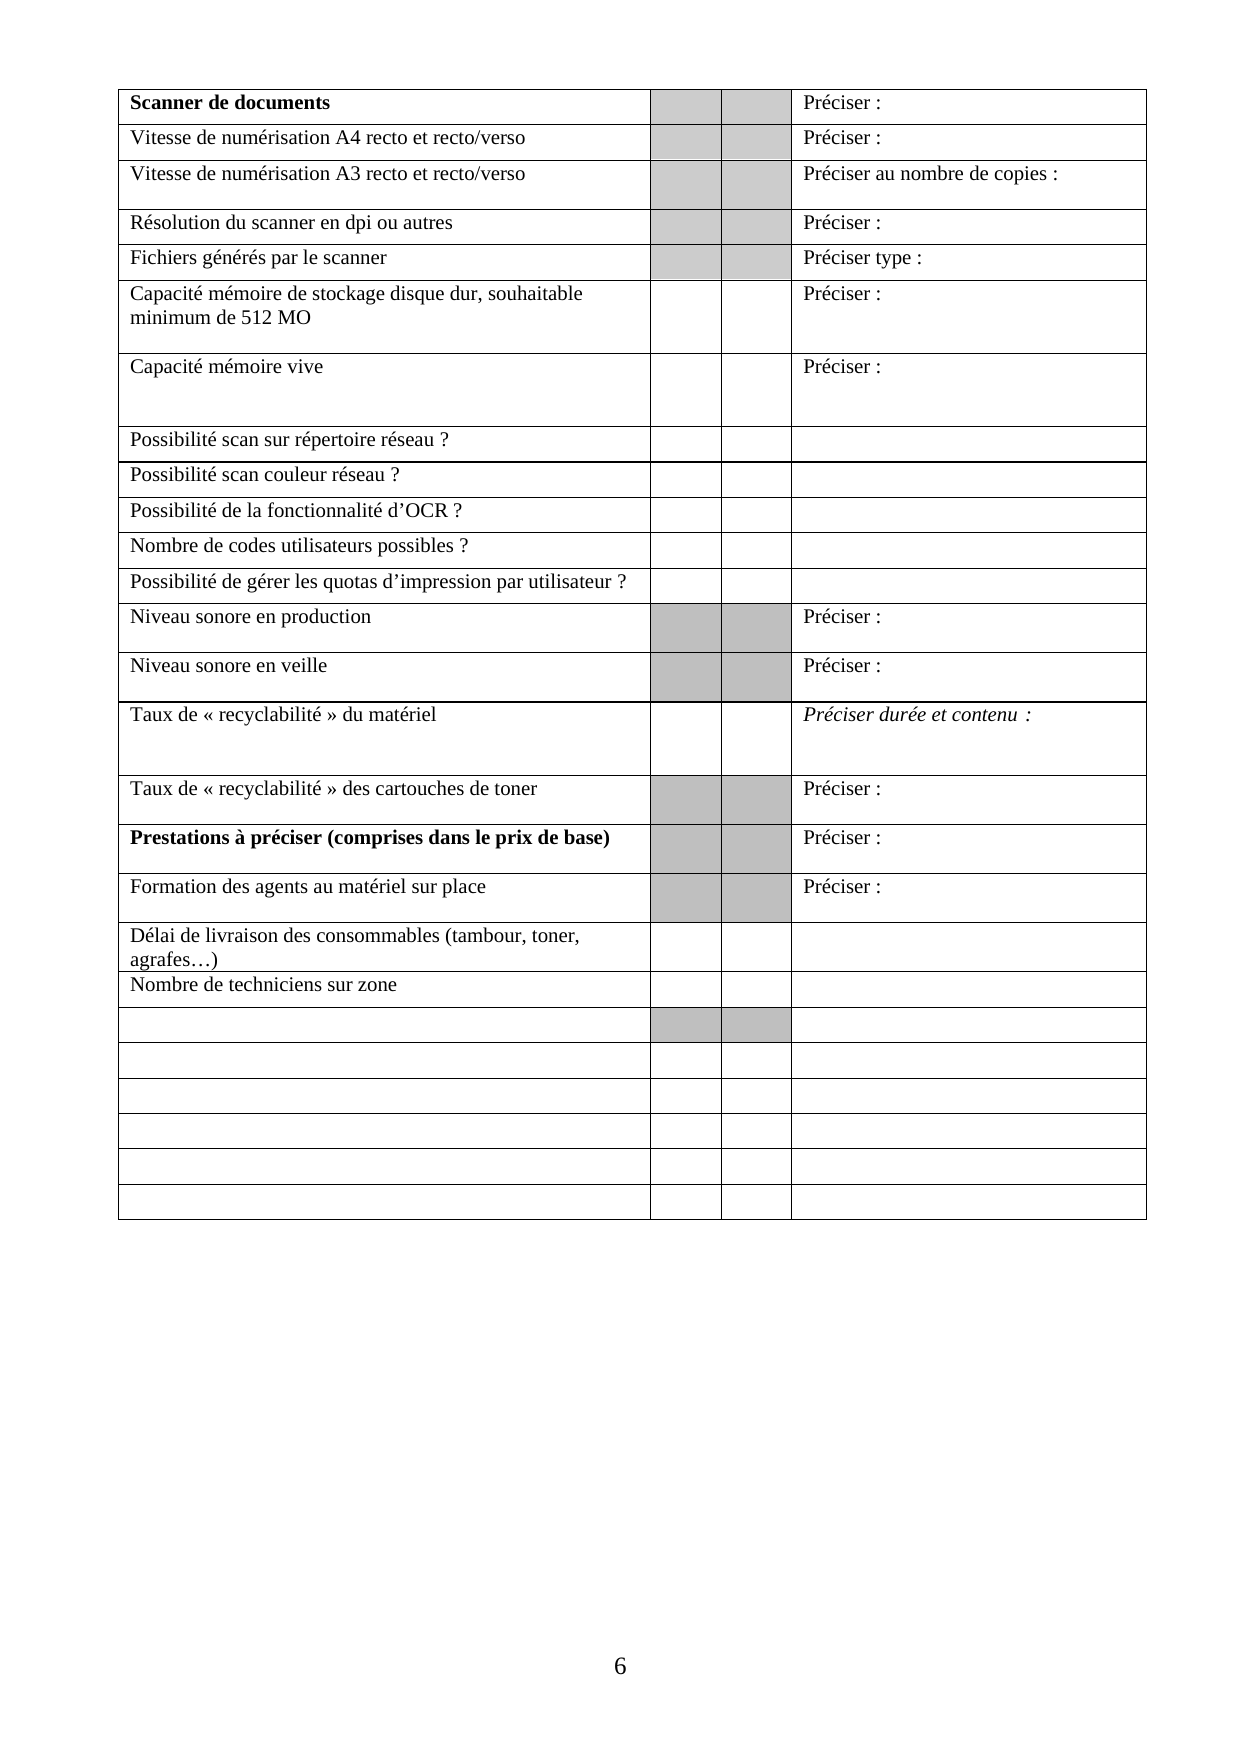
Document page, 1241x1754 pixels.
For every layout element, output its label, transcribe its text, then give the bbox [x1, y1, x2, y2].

table_cell [651, 427, 721, 461]
table_cell Préciser : [792, 125, 1146, 159]
table_cell Préciser : [792, 874, 1146, 922]
table_cell Préciser : [792, 776, 1146, 824]
table_cell Capacité mémoire vive [119, 354, 650, 426]
table_cell Niveau sonore en production [119, 604, 650, 652]
table_cell Préciser : [792, 354, 1146, 426]
table_cell [722, 1079, 791, 1113]
table_cell Niveau sonore en veille [119, 653, 650, 701]
table_cell [792, 923, 1146, 971]
table_cell [722, 604, 791, 652]
table_cell Nombre de codes utilisateurs possibles ? [119, 533, 650, 568]
table_cell Scanner de documents [119, 90, 650, 124]
table_cell [792, 1149, 1146, 1184]
table_cell [651, 125, 721, 159]
table_cell [651, 703, 721, 774]
table_cell Taux de « recyclabilité » du matériel [119, 703, 650, 774]
table_cell [722, 972, 791, 1007]
table_cell [651, 1008, 721, 1042]
table_cell [722, 125, 791, 159]
table_cell Préciser durée et contenu : [792, 703, 1146, 774]
table_cell [722, 245, 791, 279]
table_cell Vitesse de numérisation A4 recto et recto/verso [119, 125, 650, 159]
table_cell [651, 533, 721, 568]
table_cell [722, 498, 791, 532]
table_cell [792, 427, 1146, 461]
table_cell [722, 1114, 791, 1148]
table_cell [651, 1114, 721, 1148]
table_cell [119, 1114, 650, 1148]
table_cell Formation des agents au matériel sur place [119, 874, 650, 922]
table_cell [722, 1043, 791, 1077]
table_cell [119, 1008, 650, 1042]
table_cell [722, 1008, 791, 1042]
table_cell [651, 498, 721, 532]
table_cell [119, 1043, 650, 1077]
table_cell [722, 281, 791, 353]
table_cell [722, 874, 791, 922]
table_cell Préciser au nombre de copies : [792, 161, 1146, 209]
table_cell [119, 1149, 650, 1184]
table_cell [651, 874, 721, 922]
table_cell [722, 463, 791, 497]
table_cell [792, 463, 1146, 497]
table_cell [651, 245, 721, 279]
table_cell [651, 604, 721, 652]
table_cell [722, 427, 791, 461]
table_cell Possibilité scan couleur réseau ? [119, 463, 650, 497]
table_cell [651, 1043, 721, 1077]
table_cell [792, 533, 1146, 568]
table_cell Préciser : [792, 281, 1146, 353]
table_cell [722, 703, 791, 774]
table_cell Préciser : [792, 90, 1146, 124]
table_cell Prestations à préciser (comprises dans le prix de base) [119, 825, 650, 873]
table_cell [722, 825, 791, 873]
table_cell [651, 90, 721, 124]
table_cell [651, 1079, 721, 1113]
table_cell [722, 1185, 791, 1219]
table_cell [651, 923, 721, 971]
table_cell [119, 1185, 650, 1219]
table_cell Préciser : [792, 210, 1146, 244]
table_cell [651, 653, 721, 701]
table_cell Fichiers générés par le scanner [119, 245, 650, 279]
table_cell [651, 463, 721, 497]
table_cell [651, 825, 721, 873]
table_cell [722, 653, 791, 701]
table_cell Résolution du scanner en dpi ou autres [119, 210, 650, 244]
table_cell [792, 498, 1146, 532]
table_cell [722, 776, 791, 824]
table_cell Possibilité de la fonctionnalité d’OCR ? [119, 498, 650, 532]
table_cell [722, 354, 791, 426]
table_cell [651, 1149, 721, 1184]
table_cell [651, 281, 721, 353]
table_cell Préciser : [792, 653, 1146, 701]
table_cell Préciser : [792, 825, 1146, 873]
table_cell [722, 161, 791, 209]
table_cell [651, 210, 721, 244]
table_cell [792, 972, 1146, 1007]
table_cell Préciser : [792, 604, 1146, 652]
table_cell [722, 923, 791, 971]
table_cell Nombre de techniciens sur zone [119, 972, 650, 1007]
table_cell [792, 1185, 1146, 1219]
table_cell [651, 354, 721, 426]
table_cell Capacité mémoire de stockage disque dur, souhaitable minimum de 512 MO [119, 281, 650, 353]
table_cell Taux de « recyclabilité » des cartouches de toner [119, 776, 650, 824]
table_cell Possibilité scan sur répertoire réseau ? [119, 427, 650, 461]
table_cell [722, 210, 791, 244]
table_cell [722, 533, 791, 568]
table_cell [651, 569, 721, 603]
table_cell [792, 1114, 1146, 1148]
table_cell [722, 1149, 791, 1184]
table_cell [651, 161, 721, 209]
table_cell [792, 1043, 1146, 1077]
table_cell [792, 569, 1146, 603]
table_cell [651, 776, 721, 824]
table_cell [792, 1008, 1146, 1042]
table_cell Vitesse de numérisation A3 recto et recto/verso [119, 161, 650, 209]
table_cell Possibilité de gérer les quotas d’impression par utilisateur ? [119, 569, 650, 603]
table_cell [722, 90, 791, 124]
table_cell Préciser type : [792, 245, 1146, 279]
table_cell [722, 569, 791, 603]
table_cell [792, 1079, 1146, 1113]
table_cell [651, 972, 721, 1007]
table_cell Délai de livraison des consommables (tambour, toner, agrafes…) [119, 923, 650, 971]
table_cell [119, 1079, 650, 1113]
table_cell [651, 1185, 721, 1219]
